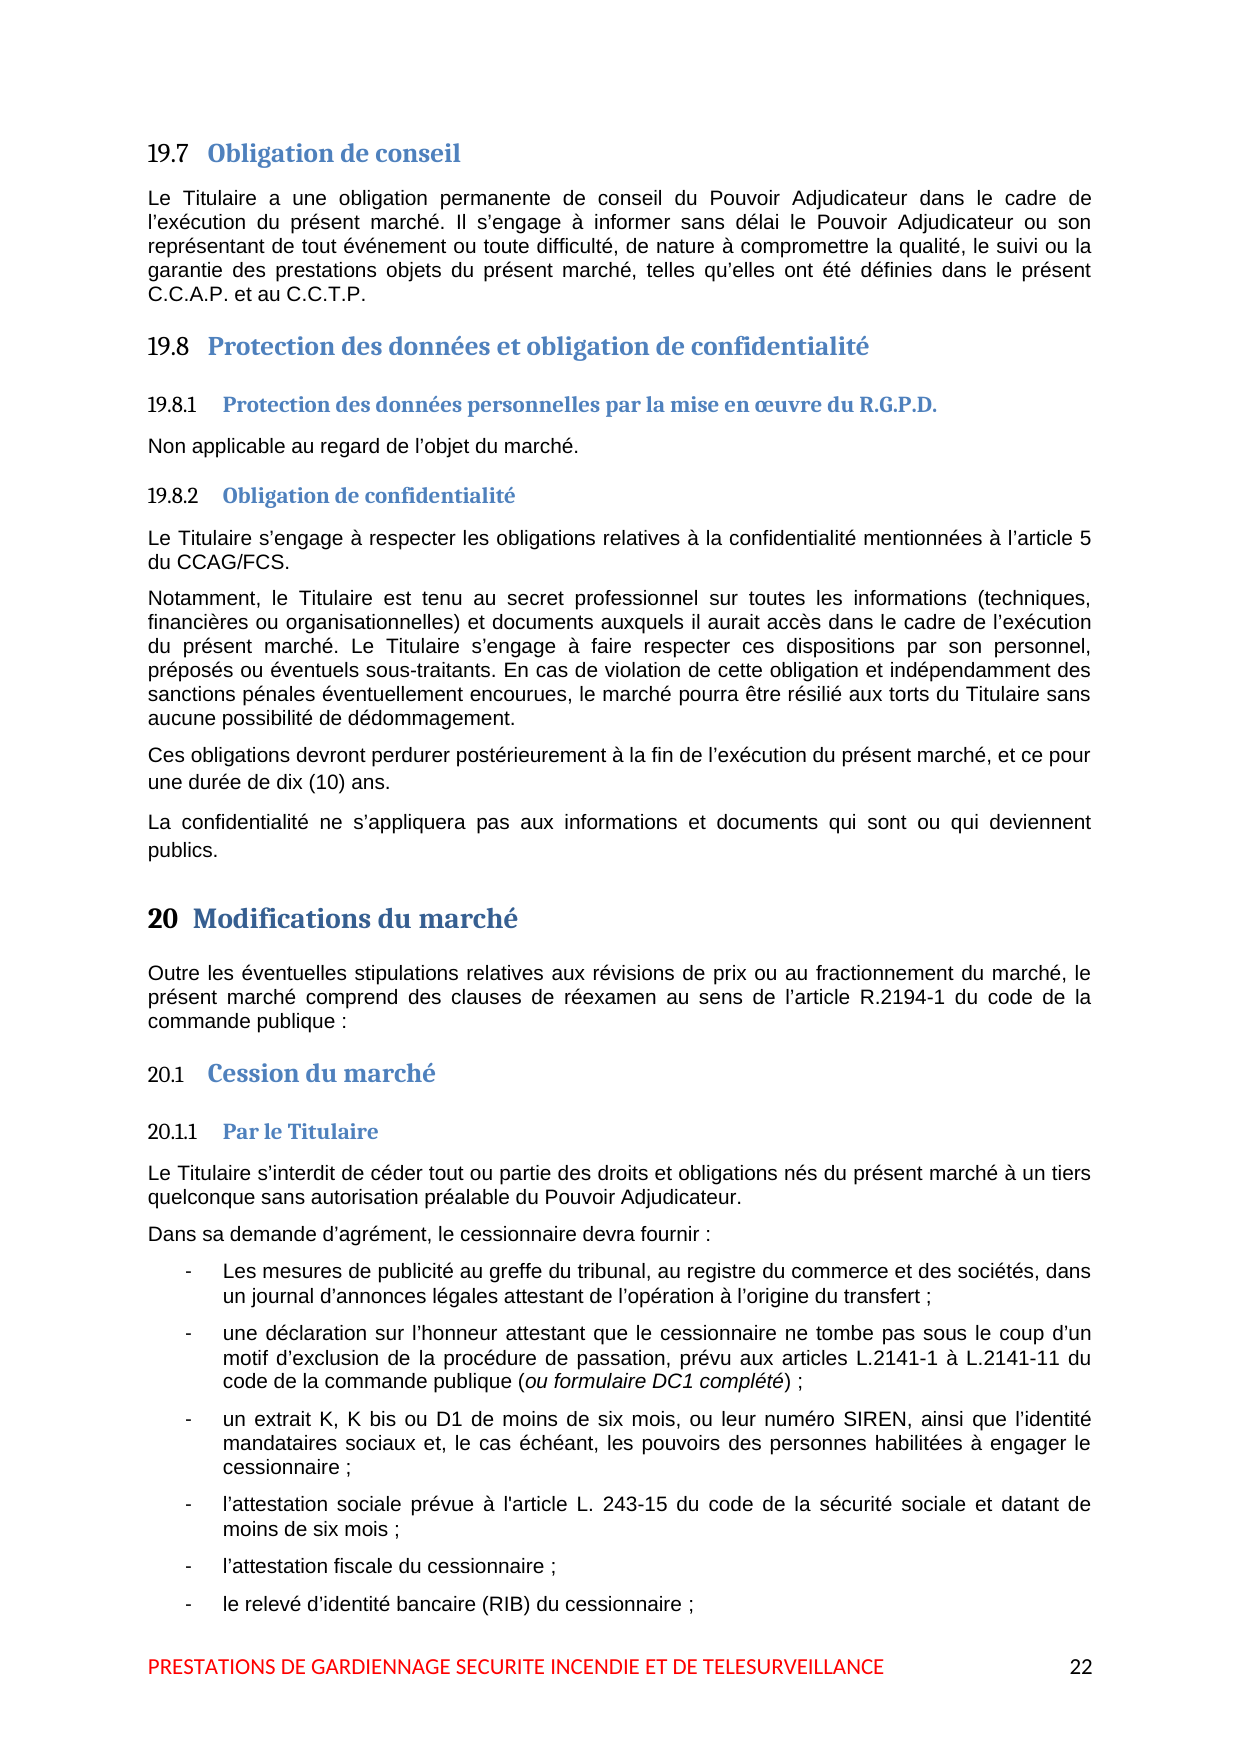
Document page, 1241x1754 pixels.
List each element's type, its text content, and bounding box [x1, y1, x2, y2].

text Non applicable au regard de l’objet du marché. [148, 434, 1093, 458]
text Ces obligations devront perdurer postérieurement à la fin de l’exécution du présent marché, et ce pour une durée de dix (10) ans. [148, 742, 1093, 794]
list une déclaration sur l’honneur attestant que le cessionnaire ne tombe pas sous le coup d’un motif d’exclusion de la procédure de passation, prévu aux articles L.2141-1 à L.2141-11 du code de la commande publique (ou formulaire DC1 complété) ; [185, 1320, 1093, 1393]
text Le Titulaire a une obligation permanente de conseil du Pouvoir Adjudicateur dans le cadre de l’exécution du présent marché. Il s’engage à informer sans délai le Pouvoir Adjudicateur ou son représentant de tout événement ou toute difficulté, de nature à compromettre la qualité, le suivi ou la garantie des prestations objets du présent marché, telles qu’elles ont été définies dans le présent C.C.A.P. et au C.C.T.P. [148, 186, 1093, 306]
subtitle Obligation de confidentialité [148, 483, 1093, 509]
subtitle Par le Titulaire [148, 1118, 1093, 1145]
subtitle Obligation de conseil [148, 138, 1093, 169]
subtitle Cession du marché [148, 1058, 1093, 1089]
text Dans sa demande d’agrément, le cessionnaire devra fournir : [148, 1222, 1093, 1246]
text Le Titulaire s’interdit de céder tout ou partie des droits et obligations nés du présent marché à un tiers quelconque sans autorisation préalable du Pouvoir Adjudicateur. [148, 1161, 1093, 1209]
subtitle Modifications du marché [148, 902, 1093, 936]
list Les mesures de publicité au greffe du tribunal, au registre du commerce et des sociétés, dans un journal d’annonces légales attestant de l’opération à l’origine du transfert ; [185, 1258, 1093, 1307]
list le relevé d’identité bancaire (RIB) du cessionnaire ; [185, 1591, 1093, 1617]
text La confidentialité ne s’appliquera pas aux informations et documents qui sont ou qui deviennent publics. [148, 810, 1093, 861]
subtitle Protection des données personnelles par la mise en œuvre du R.G.P.D. [148, 391, 1093, 418]
list l’attestation sociale prévue à l'article L. 243-15 du code de la sécurité sociale et datant de moins de six mois ; [185, 1492, 1093, 1541]
text Le Titulaire s’engage à respecter les obligations relatives à la confidentialité mentionnées à l’article 5 du CCAG/FCS. [148, 526, 1093, 574]
text Outre les éventuelles stipulations relatives aux révisions de prix ou au fractionnement du marché, le présent marché comprend des clauses de réexamen au sens de l’article R.2194-1 du code de la commande publique : [148, 961, 1093, 1033]
list un extrait K, K bis ou D1 de moins de six mois, ou leur numéro SIREN, ainsi que l’identité mandataires sociaux et, le cas échéant, les pouvoirs des personnes habilitées à engager le cessionnaire ; [185, 1406, 1093, 1479]
subtitle Protection des données et obligation de confidentialité [148, 331, 1093, 362]
text Notamment, le Titulaire est tenu au secret professionnel sur toutes les informations (techniques, financières ou organisationnelles) et documents auxquels il aurait accès dans le cadre de l’exécution du présent marché. Le Titulaire s’engage à faire respecter ces dispositions par son personnel, préposés ou éventuels sous-traitants. En cas de violation de cette obligation et indépendamment des sanctions pénales éventuellement encourues, le marché pourra être résilié aux torts du Titulaire sans aucune possibilité de dédommagement. [148, 586, 1093, 730]
list l’attestation fiscale du cessionnaire ; [185, 1553, 1093, 1579]
